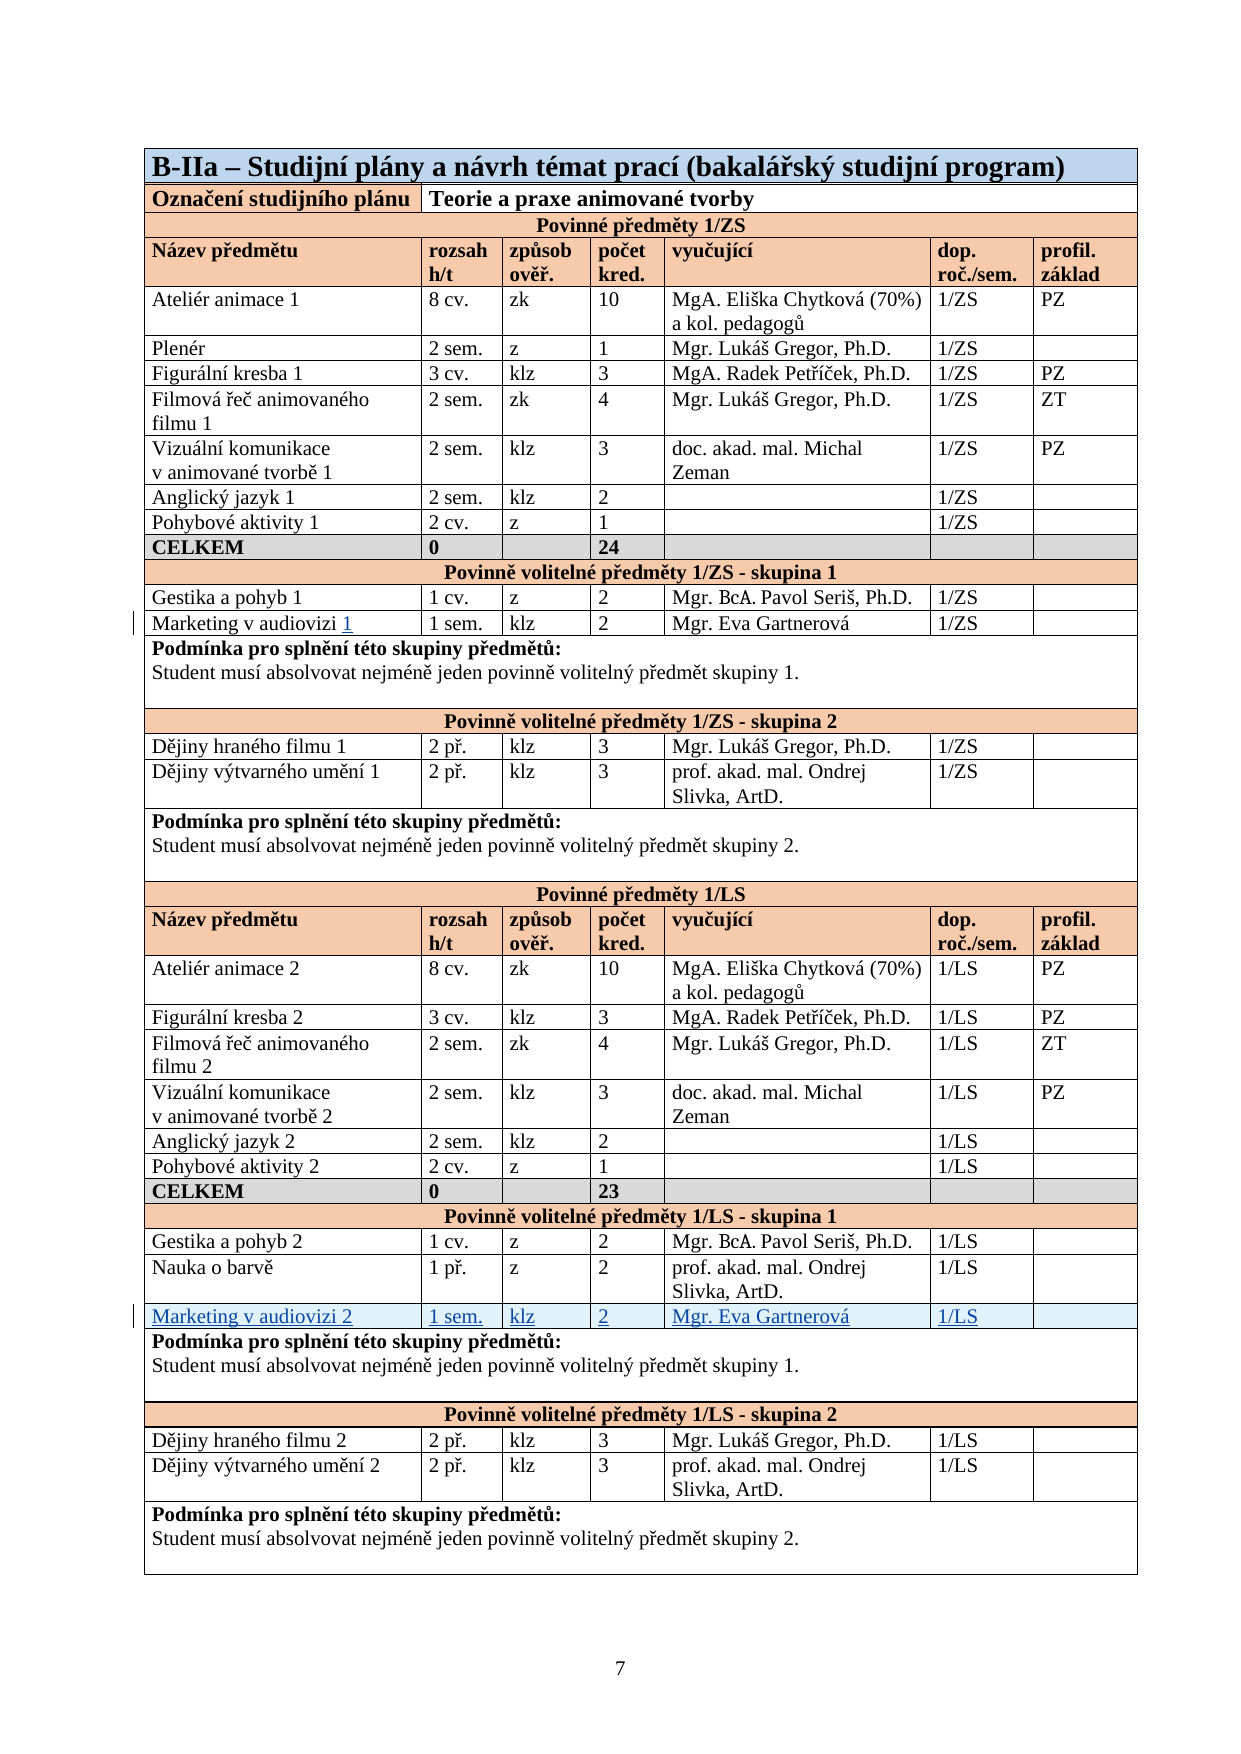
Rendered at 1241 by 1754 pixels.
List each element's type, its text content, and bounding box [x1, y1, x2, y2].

table_cell z [503, 1255, 590, 1303]
table_cell 3 cv. [422, 361, 502, 385]
table_cell 1/ZS [931, 510, 1033, 534]
table_cell 2 cv. [422, 510, 502, 534]
table_cell 2 sem. [422, 386, 502, 434]
table_cell Pohybové aktivity 2 [145, 1154, 421, 1178]
table_cell 1/LS [931, 1005, 1033, 1029]
table_cell 1 [591, 336, 664, 360]
table_cell 24 [591, 535, 664, 559]
table_cell 3 [591, 361, 664, 385]
table_cell ZT [1034, 1030, 1137, 1078]
table_cell 2 [591, 1255, 664, 1303]
table_cell Gestika a pohyb 2 [145, 1229, 421, 1254]
table_cell klz [503, 361, 590, 385]
table_cell Mgr. Lukáš Gregor, Ph.D. [665, 1428, 930, 1452]
table_cell 2 př. [422, 1428, 502, 1452]
table_cell klz [503, 734, 590, 758]
table_cell z [503, 510, 590, 534]
table_cell 3 [591, 760, 664, 808]
table_cell klz [503, 436, 590, 484]
table_cell [931, 1179, 1033, 1203]
table_cell 3 [591, 1453, 664, 1501]
table_cell 1/ZS [931, 336, 1033, 360]
table_cell zk [503, 287, 590, 335]
table_cell 1/ZS [931, 361, 1033, 385]
table_cell PZ [1034, 1080, 1137, 1128]
table_cell Mgr. BcA. Pavol Seriš, Ph.D. [665, 585, 930, 610]
table_cell Anglický jazyk 1 [145, 485, 421, 509]
table_cell 2 [591, 585, 664, 610]
table_cell MgA. Radek Petříček, Ph.D. [665, 1005, 930, 1029]
table_cell 1/LS [931, 1453, 1033, 1501]
table_cell [665, 485, 930, 509]
table_cell [1034, 585, 1137, 610]
table_cell vyučující [665, 238, 930, 286]
table_cell Mgr. BcA. Pavol Seriš, Ph.D. [665, 1229, 930, 1254]
table_cell Mgr. Eva Gartnerová [665, 611, 930, 635]
table_cell Pohybové aktivity 1 [145, 510, 421, 534]
table_cell 4 [591, 386, 664, 434]
table_cell [665, 510, 930, 534]
table_cell rozsah h/t [422, 238, 502, 286]
table_cell 1/ZS [931, 734, 1033, 758]
table_cell 2 př. [422, 1453, 502, 1501]
table_cell Marketing v audiovizi [145, 611, 421, 635]
table_cell 1/ZS [931, 760, 1033, 808]
table_cell počet kred. [591, 238, 664, 286]
table_cell 2 sem. [422, 1030, 502, 1078]
table_cell klz [503, 611, 590, 635]
table_cell Povinně volitelné předměty 1/LS - skupina 1 [145, 1204, 1137, 1228]
table_cell Gestika a pohyb 1 [145, 585, 421, 610]
table_cell Figurální kresba 2 [145, 1005, 421, 1029]
table_cell [931, 535, 1033, 559]
table_cell PZ [1034, 1005, 1137, 1029]
table_cell [665, 1154, 930, 1178]
table_cell 1 [591, 510, 664, 534]
table_cell [1034, 336, 1137, 360]
table_cell MgA. Radek Petříček, Ph.D. [665, 361, 930, 385]
table_cell 3 [591, 436, 664, 484]
table_cell 3 [591, 1080, 664, 1128]
table_cell vyučující [665, 907, 930, 955]
table_cell 1/LS [931, 1255, 1033, 1303]
table_cell doc. akad. mal. Michal Zeman [665, 436, 930, 484]
table_cell [503, 1179, 590, 1203]
table_cell 2 sem. [422, 1080, 502, 1128]
table_cell MgA. Eliška Chytková (70%) a kol. pedagogů [665, 287, 930, 335]
table_cell 1/ZS [931, 611, 1033, 635]
table_cell profil. základ [1034, 907, 1137, 955]
table_cell Povinné předměty 1/LS [145, 882, 1137, 906]
table_cell [1034, 760, 1137, 808]
table_cell 1/ZS [931, 287, 1033, 335]
table_cell [1034, 535, 1137, 559]
table_cell Anglický jazyk 2 [145, 1129, 421, 1153]
table_cell 1/ZS [931, 485, 1033, 509]
table_cell klz [503, 485, 590, 509]
table_cell Dějiny výtvarného umění 2 [145, 1453, 421, 1501]
table_cell 3 [591, 1428, 664, 1452]
table_cell [1034, 1129, 1137, 1153]
table_cell [1034, 485, 1137, 509]
table_cell 2 [591, 485, 664, 509]
table_cell 21 [422, 535, 502, 559]
table_cell 10 [591, 956, 664, 1004]
table_cell z [503, 1154, 590, 1178]
table_cell Vizuální komunikace v animované tvorbě 2 [145, 1080, 421, 1128]
table_cell Označení studijního plánu [145, 185, 421, 212]
table_cell počet kred. [591, 907, 664, 955]
table_cell dop. roč./sem. [931, 238, 1033, 286]
table_cell Filmová řeč animovaného filmu 1 [145, 386, 421, 434]
table_cell Mgr. Lukáš Gregor, Ph.D. [665, 1030, 930, 1078]
table_cell 1/ZS [931, 436, 1033, 484]
table_cell 1/LS [931, 1129, 1033, 1153]
table_cell Povinně volitelné předměty 1/LS - skupina 2 [145, 1403, 1137, 1426]
table_cell Povinně volitelné předměty 1/ZS - skupina 2 [145, 709, 1137, 733]
table_cell Dějiny výtvarného umění 1 [145, 760, 421, 808]
table_cell MgA. Eliška Chytková (70%) a kol. pedagogů [665, 956, 930, 1004]
table_cell Filmová řeč animovaného filmu 2 [145, 1030, 421, 1078]
table_cell [665, 1129, 930, 1153]
table_cell dop. roč./sem. [931, 907, 1033, 955]
table_cell 3 cv. [422, 1005, 502, 1029]
table_cell klz [503, 1129, 590, 1153]
table_cell 2 sem. [422, 336, 502, 360]
table_cell profil. základ [1034, 238, 1137, 286]
table_cell PZ [1034, 361, 1137, 385]
table_cell PZ [1034, 287, 1137, 335]
table_cell ZT [1034, 386, 1137, 434]
table_cell způsob ověř. [503, 907, 590, 955]
table_cell 2 [591, 1229, 664, 1254]
table_cell CELKEM [145, 1179, 421, 1203]
table_cell 1/LS [931, 1428, 1033, 1452]
table_cell zk [503, 386, 590, 434]
table_cell z [503, 1229, 590, 1254]
table_cell 1/LS [931, 1229, 1033, 1254]
table_cell Podmínka pro splnění této skupiny předmětů: Student musí absolvovat nejméně jeden povinně volitelný předmět skupiny 2. [145, 809, 1137, 881]
table_cell 8 cv. [422, 287, 502, 335]
table_cell 1/ZS [931, 585, 1033, 610]
table_cell Mgr. Lukáš Gregor, Ph.D. [665, 734, 930, 758]
table_cell Ateliér animace 1 [145, 287, 421, 335]
table_cell Název předmětu [145, 907, 421, 955]
table_cell Ateliér animace 2 [145, 956, 421, 1004]
table_cell Podmínka pro splnění této skupiny předmětů: Student musí absolvovat nejméně jeden povinně volitelný předmět skupiny 1. [145, 1329, 1137, 1401]
table_cell [1034, 510, 1137, 534]
table_cell 1 př. [422, 1255, 502, 1303]
table_cell 10 [591, 287, 664, 335]
table_cell 19 [422, 1179, 502, 1203]
table_cell Podmínka pro splnění této skupiny předmětů: Student musí absolvovat nejméně jeden povinně volitelný předmět skupiny 1. [145, 636, 1137, 708]
table_cell zk [503, 1030, 590, 1078]
table_cell 1 cv. [422, 1229, 502, 1254]
table_cell [665, 535, 930, 559]
table_cell Figurální kresba 1 [145, 361, 421, 385]
table_cell klz [503, 1080, 590, 1128]
table_cell [1034, 1229, 1137, 1254]
table_cell [1034, 1453, 1137, 1501]
table_cell 2 př. [422, 734, 502, 758]
table_cell z [503, 336, 590, 360]
table_cell Název předmětu [145, 238, 421, 286]
table_cell Povinné předměty 1/ZS [145, 213, 1137, 237]
table_cell 3 [591, 1005, 664, 1029]
table_cell 1 [591, 1154, 664, 1178]
table_cell klz [503, 760, 590, 808]
table_cell 1/LS [931, 1080, 1033, 1128]
table_cell 2 [591, 1129, 664, 1153]
table_cell [503, 535, 590, 559]
table_cell z [503, 585, 590, 610]
table_cell [1034, 734, 1137, 758]
table_cell 1 sem. [422, 611, 502, 635]
table_cell prof. akad. mal. Ondrej Slivka, ArtD. [665, 1453, 930, 1501]
table_cell Dějiny hraného filmu 1 [145, 734, 421, 758]
table_cell 2 sem. [422, 485, 502, 509]
table_cell Povinně volitelné předměty 1/ZS - skupina 1 [145, 560, 1137, 584]
table_cell 2 [591, 611, 664, 635]
table_cell zk [503, 956, 590, 1004]
table_cell Mgr. Lukáš Gregor, Ph.D. [665, 336, 930, 360]
table_cell klz [503, 1428, 590, 1452]
table_cell Teorie a praxe animované tvorby [422, 185, 1137, 212]
table_cell 3 [591, 734, 664, 758]
table_cell [1034, 611, 1137, 635]
table_cell 1/LS [931, 1154, 1033, 1178]
table_cell Mgr. Lukáš Gregor, Ph.D. [665, 386, 930, 434]
table_cell 1/ZS [931, 386, 1033, 434]
table_cell rozsah h/t [422, 907, 502, 955]
table_cell 2 př. [422, 760, 502, 808]
table_cell [1034, 1179, 1137, 1203]
table_cell prof. akad. mal. Ondrej Slivka, ArtD. [665, 760, 930, 808]
table_cell PZ [1034, 956, 1137, 1004]
table_cell Dějiny hraného filmu 2 [145, 1428, 421, 1452]
table_cell způsob ověř. [503, 238, 590, 286]
table_cell 2 cv. [422, 1154, 502, 1178]
table_cell 8 cv. [422, 956, 502, 1004]
table_cell [1034, 1428, 1137, 1452]
table_cell klz [503, 1005, 590, 1029]
table_cell 1 cv. [422, 585, 502, 610]
table_cell [1034, 1255, 1137, 1303]
table_cell 4 [591, 1030, 664, 1078]
table_cell Plenér [145, 336, 421, 360]
table_cell PZ [1034, 436, 1137, 484]
table_cell 23 [591, 1179, 664, 1203]
table_cell 1/LS [931, 1030, 1033, 1078]
table_cell [665, 1179, 930, 1203]
table_cell Nauka o barvě [145, 1255, 421, 1303]
table_cell [1034, 1154, 1137, 1178]
table_cell 1/LS [931, 956, 1033, 1004]
table_cell klz [503, 1453, 590, 1501]
table_cell Vizuální komunikace v animované tvorbě 1 [145, 436, 421, 484]
table_cell prof. akad. mal. Ondrej Slivka, ArtD. [665, 1255, 930, 1303]
table_header B-IIa – Studijní plány a návrh témat prací (bakalářský studijní program) [145, 149, 1137, 182]
table_cell Podmínka pro splnění této skupiny předmětů: Student musí absolvovat nejméně jeden povinně volitelný předmět skupiny 2. [145, 1502, 1137, 1574]
table_cell 2 sem. [422, 436, 502, 484]
table_cell 2 sem. [422, 1129, 502, 1153]
table_cell CELKEM [145, 535, 421, 559]
table_cell doc. akad. mal. Michal Zeman [665, 1080, 930, 1128]
